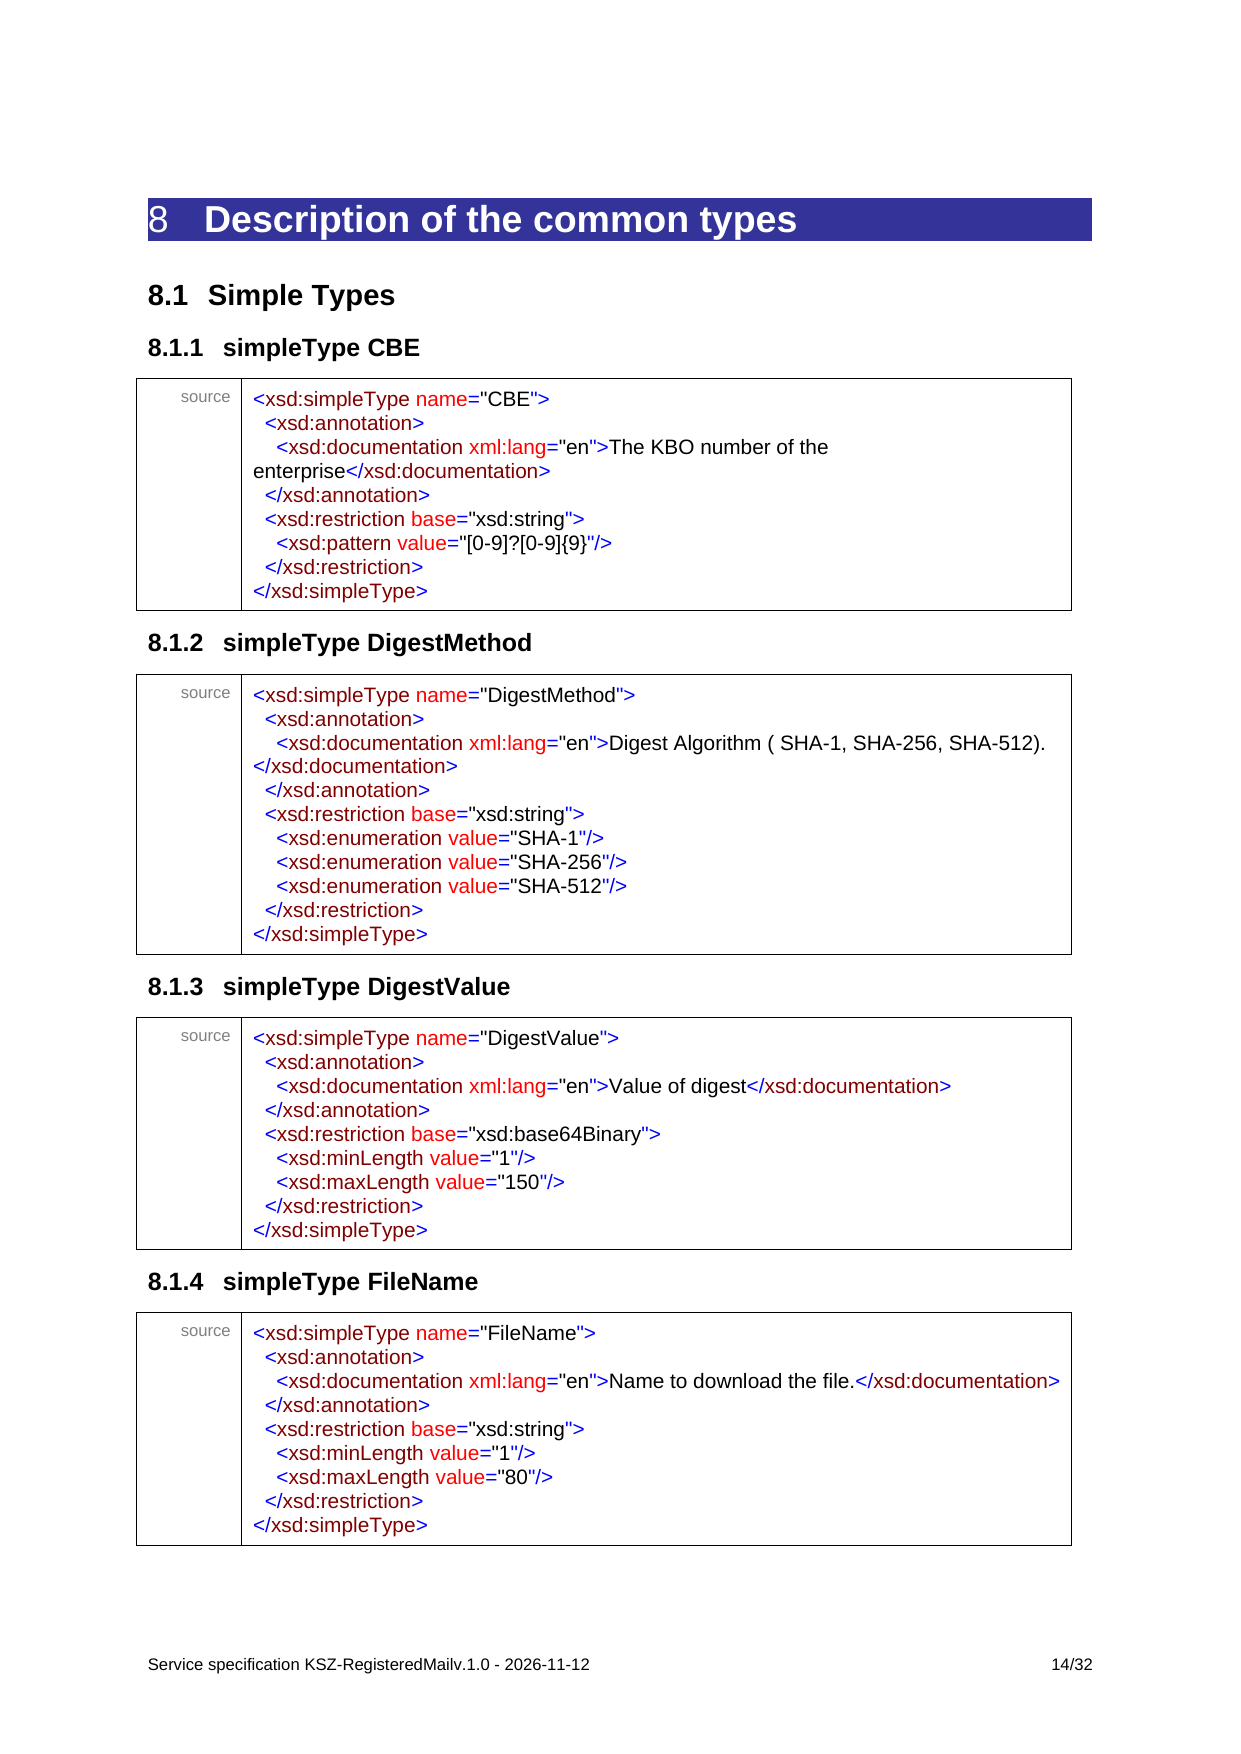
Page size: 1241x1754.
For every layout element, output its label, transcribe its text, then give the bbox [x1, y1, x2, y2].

subtitle simpleType DigestValue [148, 971, 1092, 1000]
table_header <xsd:simpleType name="DigestValue"> <xsd:annotation> <xsd:documentation xml:lang="en">Value of digest</xsd:documentation> </xsd:annotation> <xsd:restriction base="xsd:base64Binary"> <xsd:minLength value="1"/> <xsd:maxLength value="150"/> </xsd:restriction> </xsd:simpleType> [242, 1018, 1071, 1249]
table_header source [137, 379, 241, 610]
table_header source [137, 1313, 241, 1544]
table_header <xsd:simpleType name="FileName"> <xsd:annotation> <xsd:documentation xml:lang="en">Name to download the file.</xsd:documentation> </xsd:annotation> <xsd:restriction base="xsd:string"> <xsd:minLength value="1"/> <xsd:maxLength value="80"/> </xsd:restriction> </xsd:simpleType> [242, 1313, 1071, 1544]
subtitle Description of the common types [148, 198, 1092, 241]
subtitle simpleType FileName [148, 1267, 1092, 1296]
table_header source [137, 1018, 241, 1249]
subtitle simpleType CBE [148, 333, 1092, 361]
subtitle Simple Types [148, 278, 1092, 312]
table_header <xsd:simpleType name="DigestMethod"> <xsd:annotation> <xsd:documentation xml:lang="en">Digest Algorithm ( SHA-1, SHA-256, SHA-512). </xsd:documentation> </xsd:annotation> <xsd:restriction base="xsd:string"> <xsd:enumeration value="SHA-1"/> <xsd:enumeration value="SHA-256"/> <xsd:enumeration value="SHA-512"/> </xsd:restriction> </xsd:simpleType> [242, 675, 1071, 954]
table_header source [137, 675, 241, 954]
subtitle simpleType DigestMethod [148, 628, 1092, 657]
table_header <xsd:simpleType name="CBE"> <xsd:annotation> <xsd:documentation xml:lang="en">The KBO number of the enterprise</xsd:documentation> </xsd:annotation> <xsd:restriction base="xsd:string"> <xsd:pattern value="[0-9]?[0-9]{9}"/> </xsd:restriction> </xsd:simpleType> [242, 379, 1071, 610]
